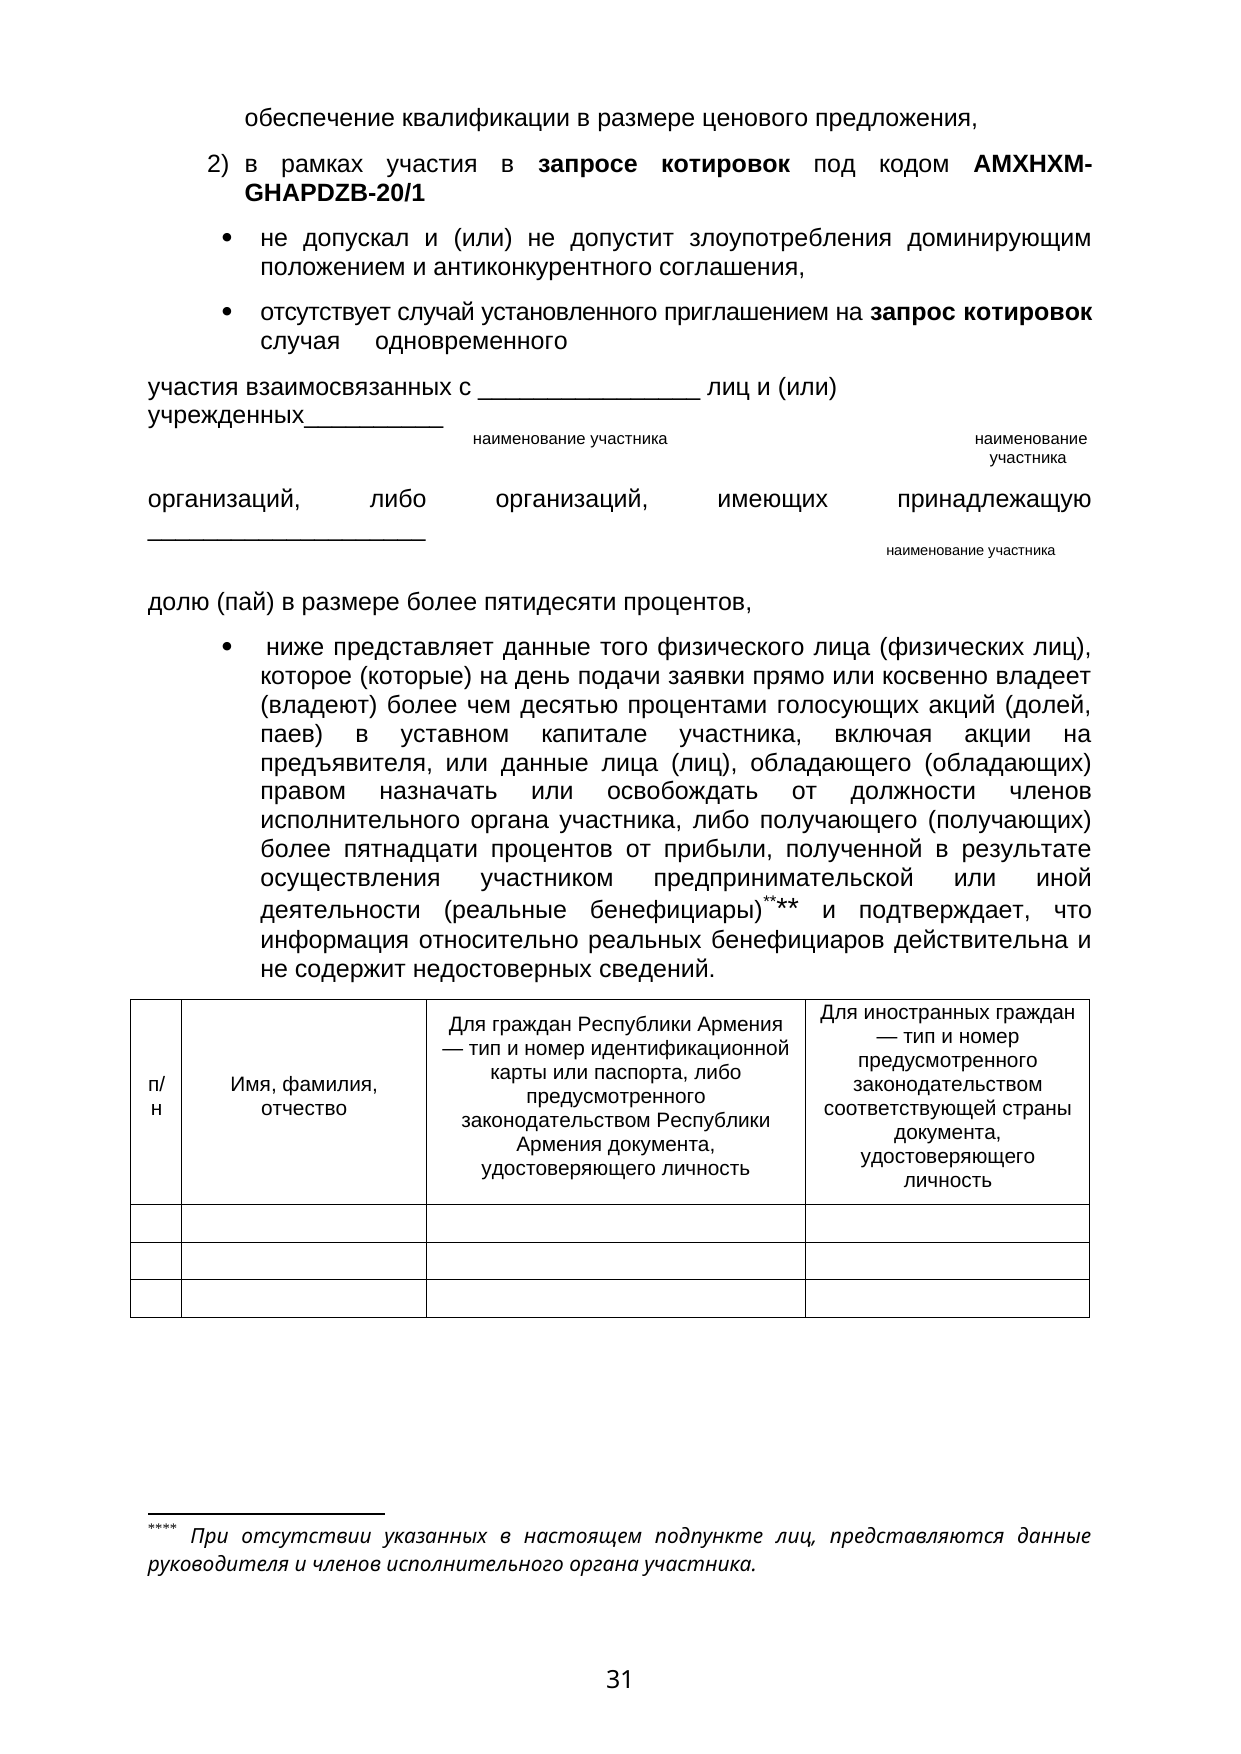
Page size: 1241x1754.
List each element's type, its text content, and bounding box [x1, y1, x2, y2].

table_header Имя, фамилия, отчество [182, 1000, 426, 1204]
table_cell [427, 1205, 805, 1242]
list не допускал и (или) не допустит злоупотребления доминирующим положением и антиконкурентного соглашения, [223, 223, 1092, 281]
text наименование участника [886, 542, 1092, 570]
list ниже представляет данные того физического лица (физических лиц), которое (которые) на день подачи заявки прямо или косвенно владеет (владеют) более чем десятью процентами голосующих акций (долей, паев) в уставном капитале участника, включая акции на предъявителя, или данные лица (лиц), обладающего (обладающих) правом назначать или освобождать от должности членов исполнительного органа участника, либо получающего (получающих) более пятнадцати процентов от прибыли, полученной в результате осуществления участником предпринимательской или иной деятельности (реальные бенефициары)** и подтверждает, что информация относительно реальных бенефициаров действительна и не содержит недостоверных сведений. [223, 632, 1092, 982]
table_header Для иностранных граждан — тип и номер предусмотренного законодательством соответствующей страны документа, удостоверяющего личность [806, 1000, 1089, 1204]
table_cell [806, 1280, 1089, 1317]
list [207, 103, 1092, 132]
text организаций, либо организаций, имеющих принадлежащую ____________________ [148, 484, 1092, 542]
list отсутствует случай установленного приглашением на запрос котировок случая одновременного [223, 297, 1092, 355]
table_cell [182, 1205, 426, 1242]
table_cell [131, 1280, 181, 1317]
text участия взаимосвязанных с ________________ лиц и (или) учрежденных__________ [148, 372, 1092, 429]
list в рамках участия в запросе котировок под кодом AMХHХM-GHAPDZB-20/1 [207, 149, 1092, 206]
table_cell [427, 1280, 805, 1317]
table_header п/н [131, 1000, 181, 1204]
table_cell [182, 1280, 426, 1317]
table_cell [427, 1243, 805, 1279]
table_cell [806, 1205, 1089, 1242]
text наименование участника наименование [473, 429, 1092, 448]
text долю (пай) в размере более пятидесяти процентов, [148, 587, 1092, 616]
table_cell [131, 1243, 181, 1279]
table_cell [182, 1243, 426, 1279]
table_cell [131, 1205, 181, 1242]
table_cell [806, 1243, 1089, 1279]
table_header Для граждан Республики Армения — тип и номер идентификационной карты или паспорта, либо предусмотренного законодательством Республики Армения документа, удостоверяющего личность [427, 1000, 805, 1204]
text участника [989, 448, 1092, 467]
